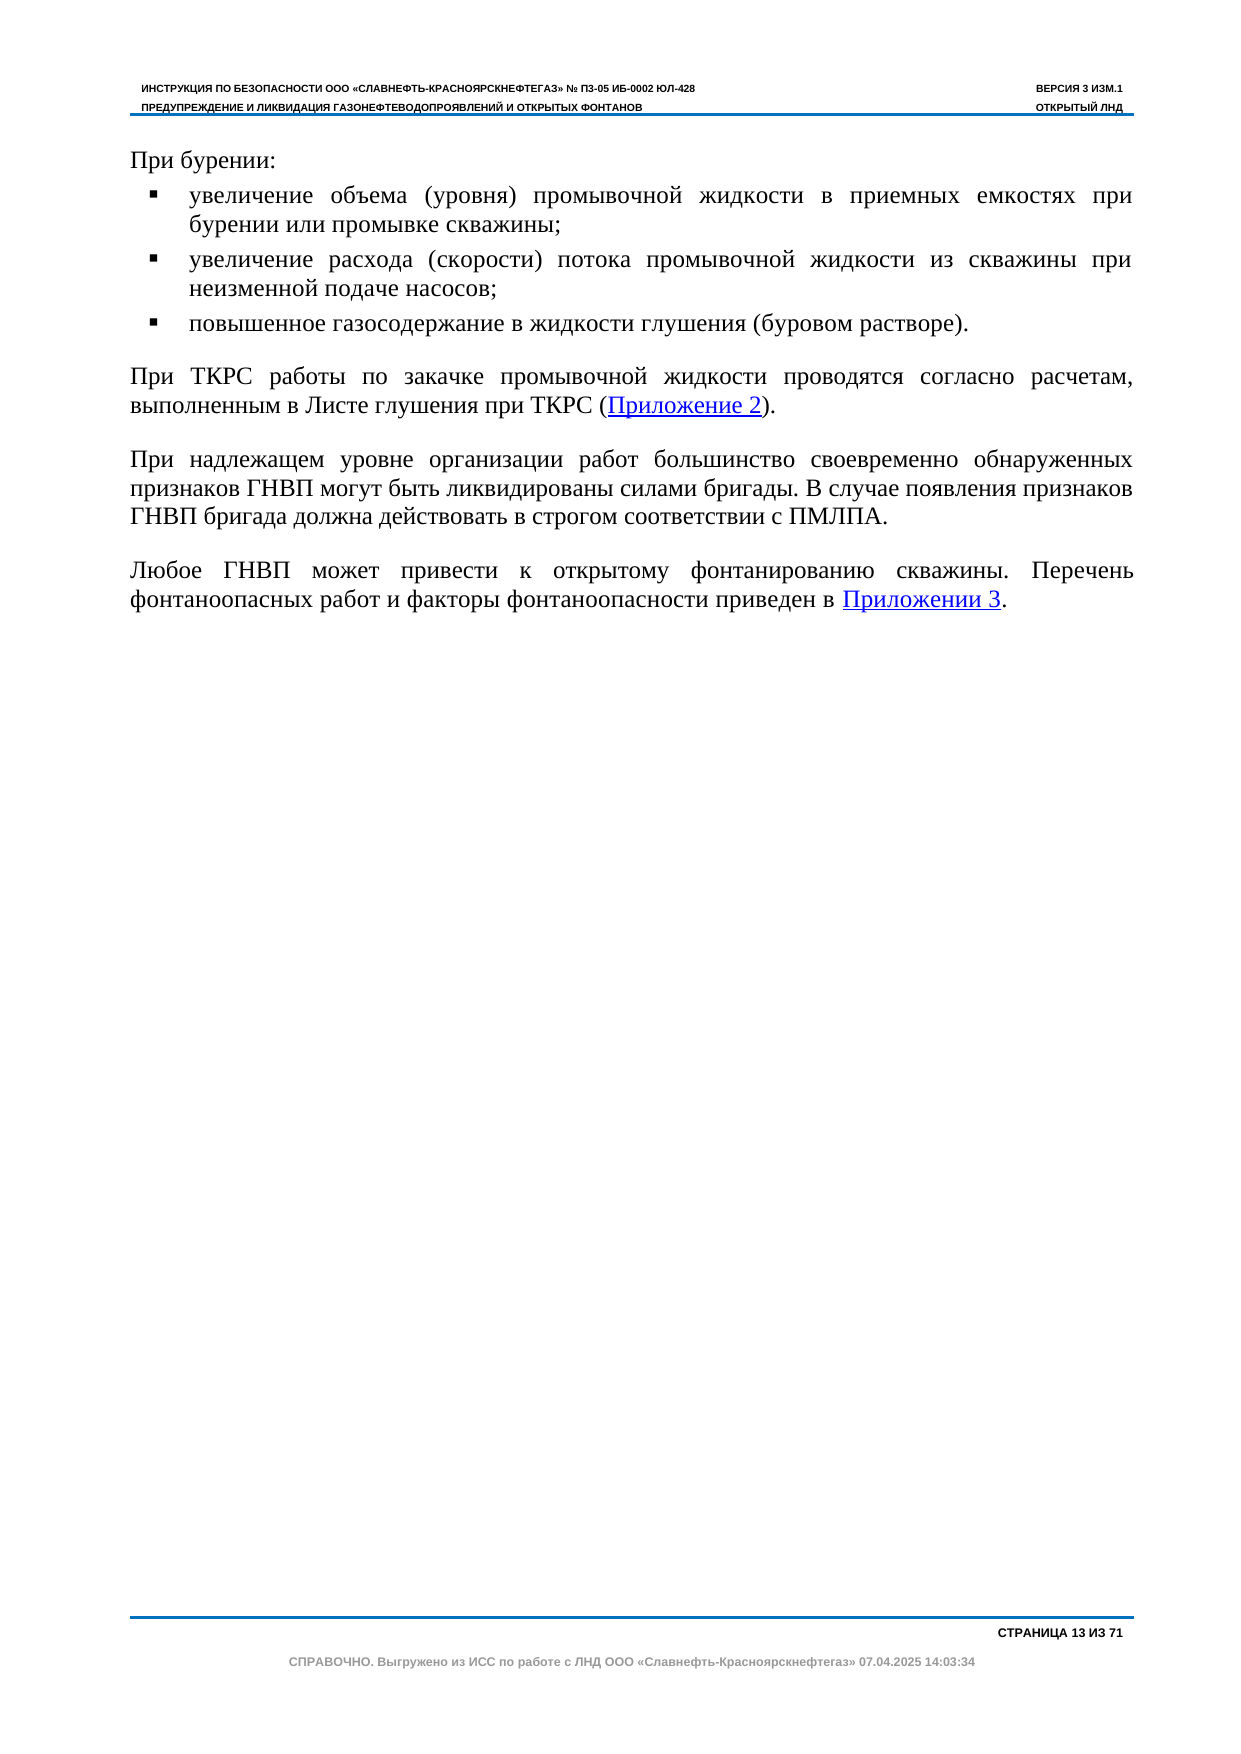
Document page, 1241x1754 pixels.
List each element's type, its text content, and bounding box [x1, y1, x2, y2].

text При надлежащем уровне организации работ большинство своевременно обнаруженных признаков ГНВП могут быть ликвидированы силами бригады. В случае появления признаков ГНВП бригада должна действовать в строгом соответствии с ПМЛПА. [130, 444, 1134, 530]
list увеличение расхода (скорости) потока промывочной жидкости из скважины при неизменной подаче насосов; [148, 244, 1134, 301]
list повышенное газосодержание в жидкости глушения (буровом растворе). [148, 308, 1134, 336]
text При бурении: [130, 145, 1134, 174]
text Любое ГНВП может привести к открытому фонтанированию скважины. Перечень фонтаноопасных работ и факторы фонтаноопасности приведен в Приложении 3. [130, 555, 1134, 613]
text При ТКРС работы по закачке промывочной жидкости проводятся согласно расчетам, выполненным в Листе глушения при ТКРС (Приложение 2). [130, 361, 1134, 419]
list увеличение объема (уровня) промывочной жидкости в приемных емкостях при бурении или промывке скважины; [148, 180, 1134, 238]
